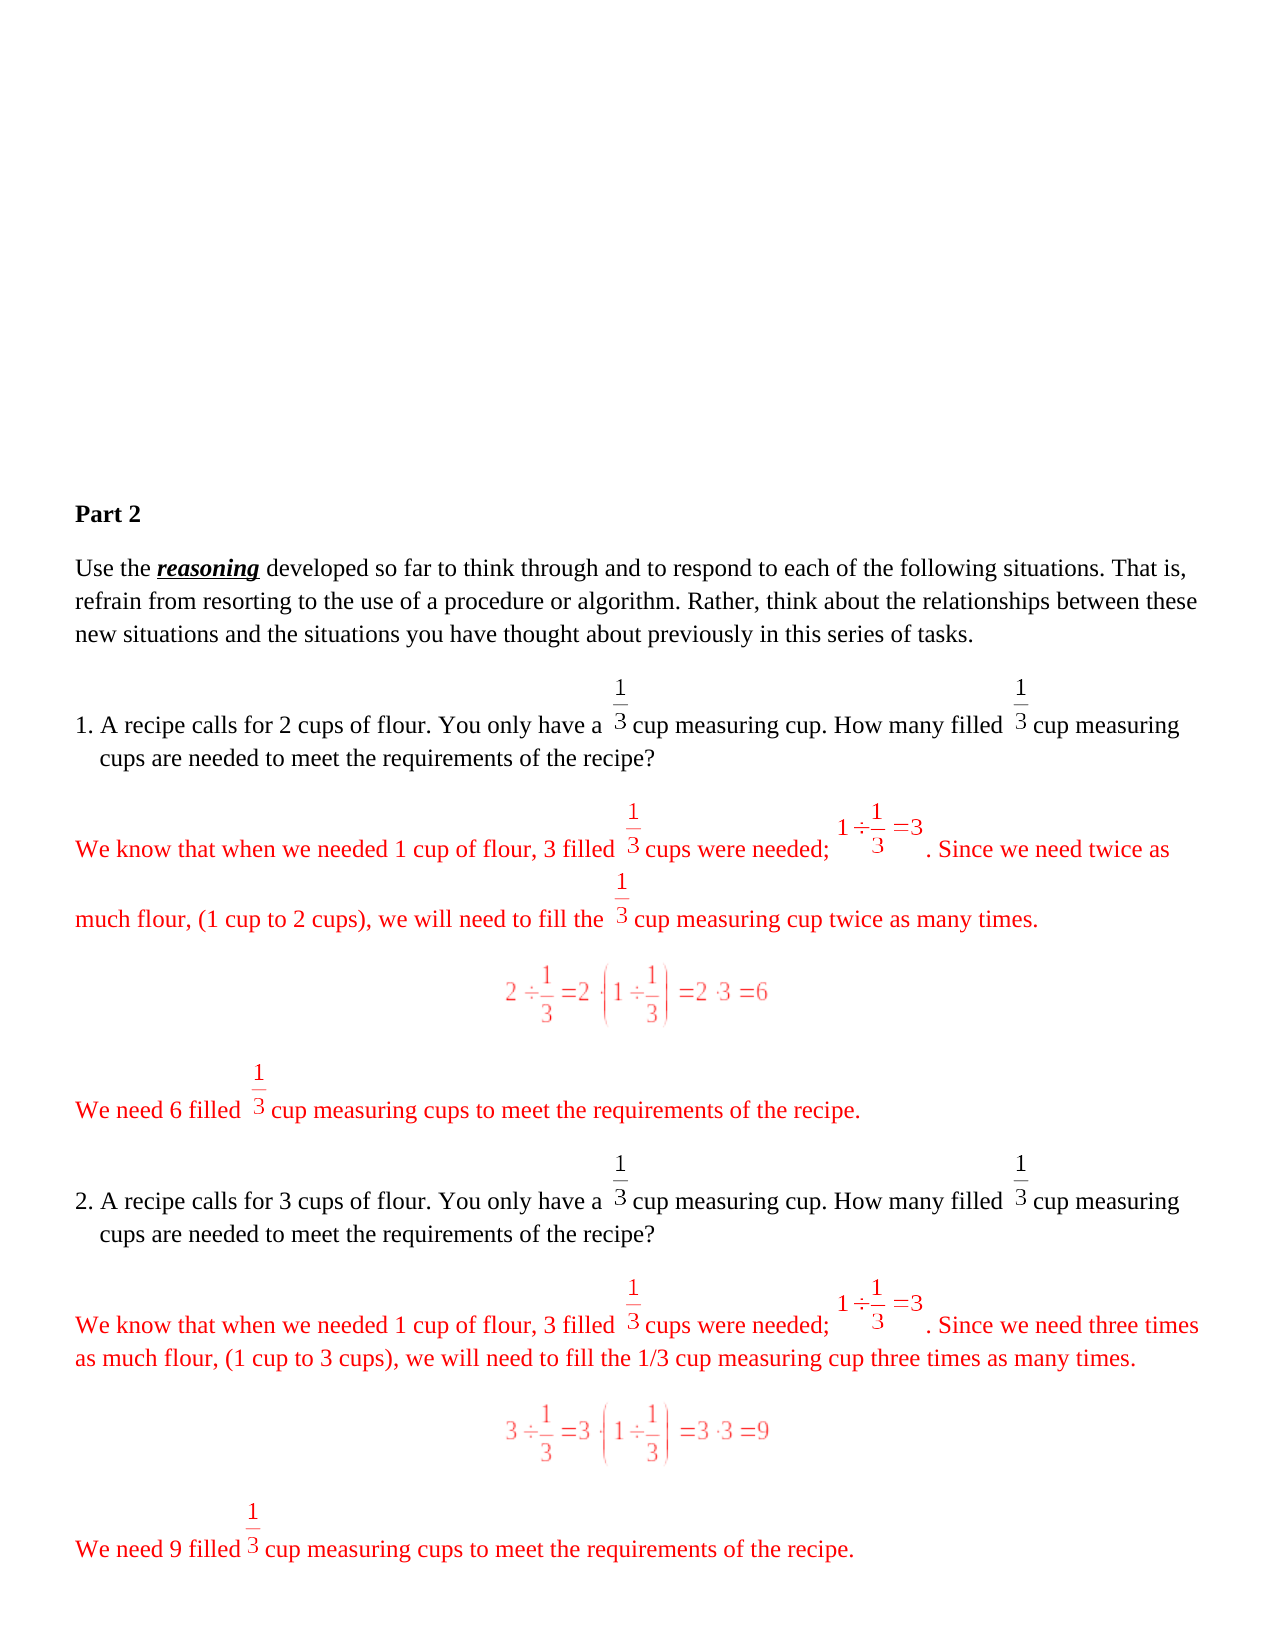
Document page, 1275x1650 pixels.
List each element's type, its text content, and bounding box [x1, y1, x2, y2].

text 1. A recipe calls for 2 cups of flour. You only have a cup measuring cup. How many filled cup measuring cups are needed to meet the requirements of the recipe? [75, 673, 1200, 772]
text We know that when we needed 1 cup of flour, 3 filled cups were needed; . Since we need three times as much flour, (1 cup to 3 cups), we will need to fill the 1/3 cup measuring cup three times as many times. [75, 1273, 1200, 1372]
text We need 9 filledcup measuring cups to meet the requirements of the recipe. [75, 1497, 1200, 1563]
text We know that when we needed 1 cup of flour, 3 filled cups were needed; . Since we need twice as much flour, (1 cup to 2 cups), we will need to fill the cup measuring cup twice as many times. [75, 797, 1200, 933]
text 2. A recipe calls for 3 cups of flour. You only have a cup measuring cup. How many filled cup measuring cups are needed to meet the requirements of the recipe? [75, 1149, 1200, 1248]
text We need 6 filled cup measuring cups to meet the requirements of the recipe. [75, 1058, 1200, 1124]
text Part 2 [75, 499, 1200, 528]
text Use the reasoning developed so far to think through and to respond to each of the following situations. That is, refrain from resorting to the use of a procedure or algorithm. Rather, think about the relationships between these new situations and the situations you have thought about previously in this series of tasks. [75, 553, 1200, 648]
